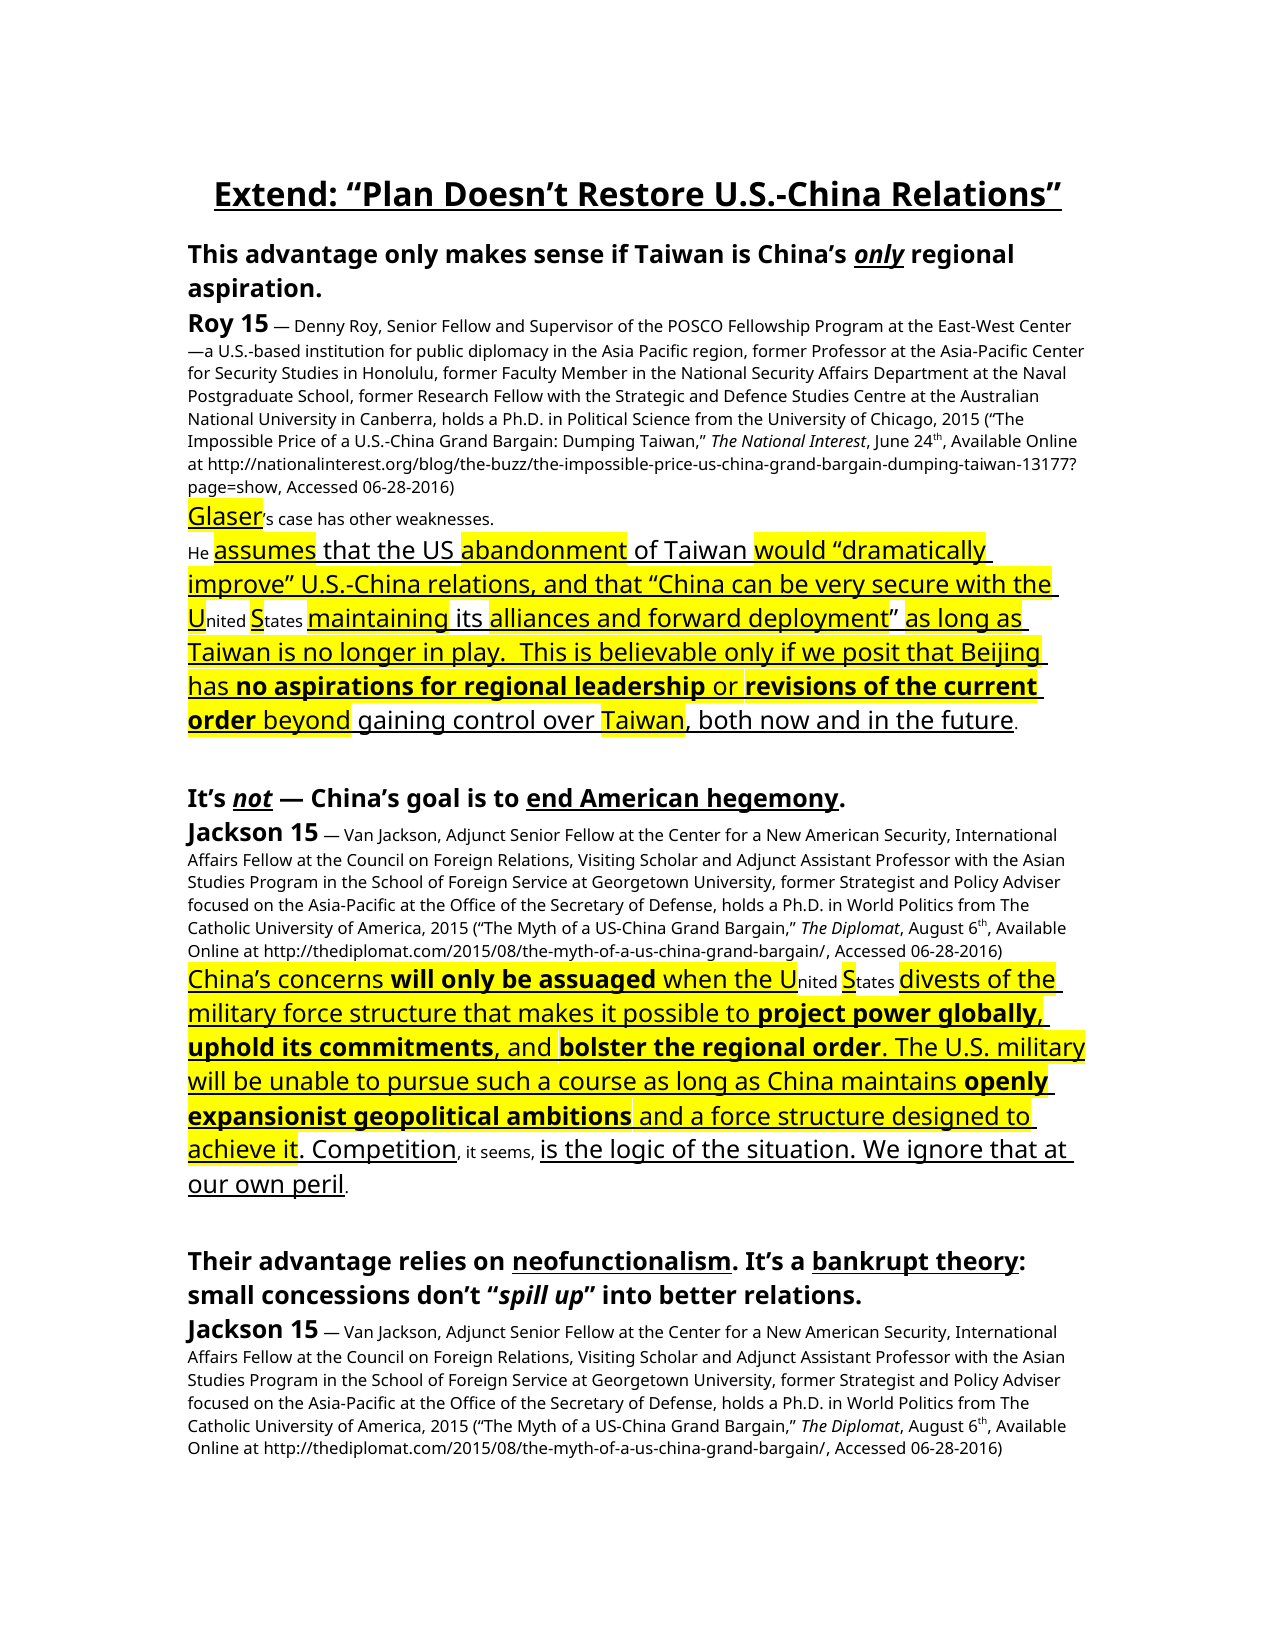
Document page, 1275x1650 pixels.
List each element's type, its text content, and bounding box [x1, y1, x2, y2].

text He assumes that the US abandonment of Taiwan would “dramatically improve” U.S.-China relations, and that “China can be very secure with the United States maintaining its alliances and forward deployment” as long as Taiwan is no longer in play. This is believable only if we posit that Beijing has no aspirations for regional leadership or revisions of the current order beyond gaining control over Taiwan, both now and in the future. [187, 532, 1087, 737]
subtitle Extend: “Plan Doesn’t Restore U.S.-China Relations” [187, 171, 1087, 216]
text Roy 15 — Denny Roy, Senior Fellow and Supervisor of the POSCO Fellowship Program at the East-West Center—a U.S.-based institution for public diplomacy in the Asia Pacific region, former Professor at the Asia-Pacific Center for Security Studies in Honolulu, former Faculty Member in the National Security Affairs Department at the Naval Postgraduate School, former Research Fellow with the Strategic and Defence Studies Centre at the Australian National University in Canberra, holds a Ph.D. in Political Science from the University of Chicago, 2015 (“The Impossible Price of a U.S.-China Grand Bargain: Dumping Taiwan,” The National Interest, June 24th, Available Online at http://nationalinterest.org/blog/the-buzz/the-impossible-price-us-china-grand-bargain-dumping-taiwan-13177?page=show, Accessed 06-28-2016) [187, 305, 1087, 498]
text China’s concerns will only be assuaged when the United States divests of the military force structure that makes it possible to project power globally, uphold its commitments, and bolster the regional order. The U.S. military will be unable to pursue such a course as long as China maintains openly expansionist geopolitical ambitions and a force structure designed to achieve it. Competition, it seems, is the logic of the situation. We ignore that at our own peril. [187, 962, 1087, 1200]
subtitle It’s not — China’s goal is to end American hegemony. [187, 780, 1087, 814]
subtitle This advantage only makes sense if Taiwan is China’s only regional aspiration. [187, 237, 1087, 305]
text Glaser’s case has other weaknesses. [263, 498, 1087, 532]
text Jackson 15 — Van Jackson, Adjunct Senior Fellow at the Center for a New American Security, International Affairs Fellow at the Council on Foreign Relations, Visiting Scholar and Adjunct Assistant Professor with the Asian Studies Program in the School of Foreign Service at Georgetown University, former Strategist and Policy Adviser focused on the Asia-Pacific at the Office of the Secretary of Defense, holds a Ph.D. in World Politics from The Catholic University of America, 2015 (“The Myth of a US-China Grand Bargain,” The Diplomat, August 6th, Available Online at http://thediplomat.com/2015/08/the-myth-of-a-us-china-grand-bargain/, Accessed 06-28-2016) [187, 814, 1087, 962]
text Jackson 15 — Van Jackson, Adjunct Senior Fellow at the Center for a New American Security, International Affairs Fellow at the Council on Foreign Relations, Visiting Scholar and Adjunct Assistant Professor with the Asian Studies Program in the School of Foreign Service at Georgetown University, former Strategist and Policy Adviser focused on the Asia-Pacific at the Office of the Secretary of Defense, holds a Ph.D. in World Politics from The Catholic University of America, 2015 (“The Myth of a US-China Grand Bargain,” The Diplomat, August 6th, Available Online at http://thediplomat.com/2015/08/the-myth-of-a-us-china-grand-bargain/, Accessed 06-28-2016) [187, 1312, 1087, 1459]
subtitle Their advantage relies on neofunctionalism. It’s a bankrupt theory: small concessions don’t “spill up” into better relations. [187, 1244, 1087, 1312]
